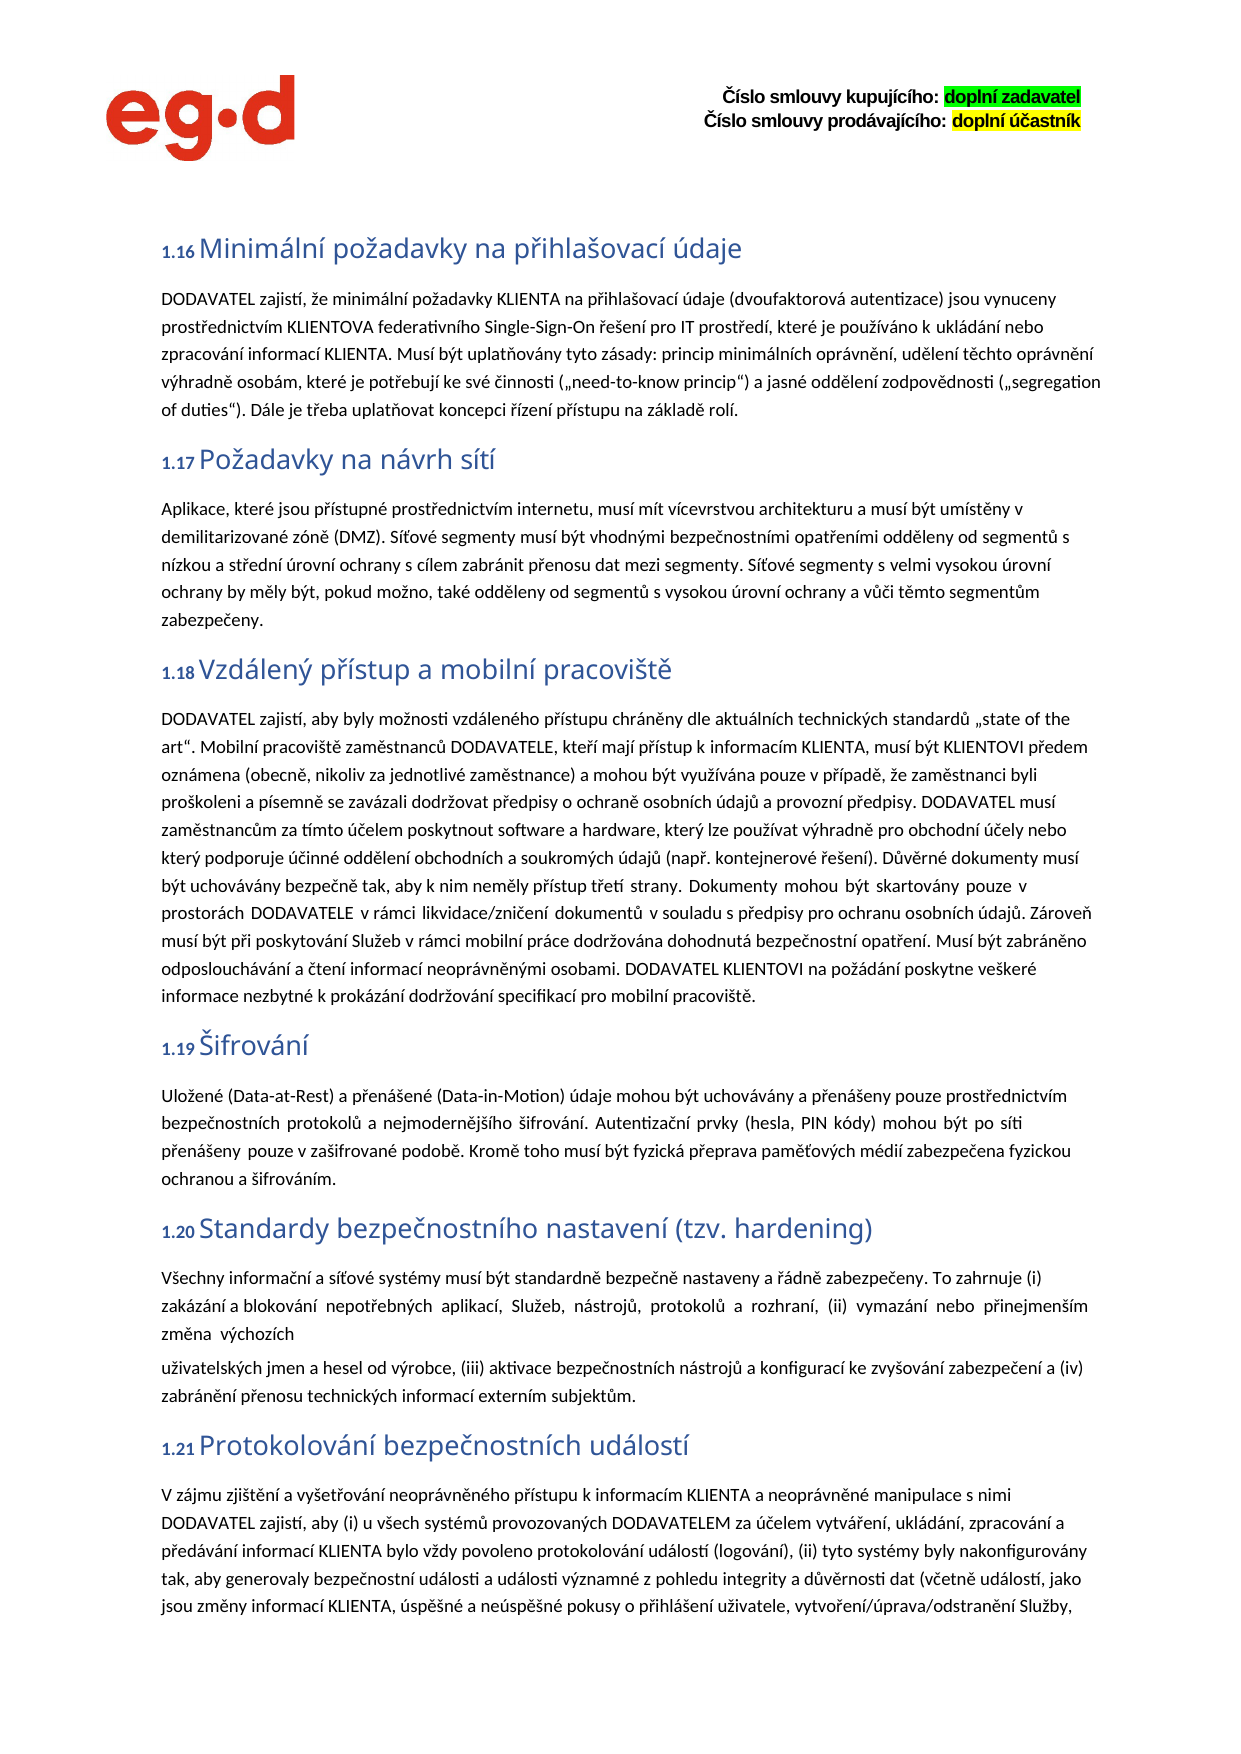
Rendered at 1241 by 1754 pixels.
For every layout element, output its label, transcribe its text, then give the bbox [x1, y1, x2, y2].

text uživatelských jmen a hesel od výrobce, (iii) aktivace bezpečnostních nástrojů a konfigurací ke zvyšování zabezpečení a (iv) zabránění přenosu technických informací externím subjektům. [161, 1356, 1102, 1407]
subtitle Vzdálený přístup a mobilní pracoviště [161, 650, 1134, 687]
subtitle Požadavky na návrh sítí [161, 440, 1134, 477]
text Všechny informační a síťové systémy musí být standardně bezpečně nastaveny a řádně zabezpečeny. To zahrnuje (i) zakázání a blokování nepotřebných aplikací, Služeb, nástrojů, protokolů a rozhraní, (ii) vymazání nebo přinejmenším změna výchozích [161, 1266, 1102, 1345]
text DODAVATEL zajistí, že minimální požadavky KLIENTA na přihlašovací údaje (dvoufaktorová autentizace) jsou vynuceny prostřednictvím KLIENTOVA federativního Single-Sign-On řešení pro IT prostředí, které je používáno k ukládání nebo zpracování informací KLIENTA. Musí být uplatňovány tyto zásady: princip minimálních oprávnění, udělení těchto oprávnění výhradně osobám, které je potřebují ke své činnosti („need-to-know princip“) a jasné oddělení zodpovědnosti („segregation of duties“). Dále je třeba uplatňovat koncepci řízení přístupu na základě rolí. [161, 287, 1102, 421]
picture [106, 75, 295, 161]
subtitle Standardy bezpečnostního nastavení (tzv. hardening) [161, 1209, 1134, 1246]
subtitle Protokolování bezpečnostních událostí [161, 1426, 1134, 1463]
subtitle Minimální požadavky na přihlašovací údaje [161, 230, 1134, 267]
text Aplikace, které jsou přístupné prostřednictvím internetu, musí mít vícevrstvou architekturu a musí být umístěny v demilitarizované zóně (DMZ). Síťové segmenty musí být vhodnými bezpečnostními opatřeními odděleny od segmentů s nízkou a střední úrovní ochrany s cílem zabránit přenosu dat mezi segmenty. Síťové segmenty s velmi vysokou úrovní ochrany by měly být, pokud možno, také odděleny od segmentů s vysokou úrovní ochrany a vůči těmto segmentům zabezpečeny. [161, 497, 1102, 631]
subtitle Šifrování [161, 1027, 1134, 1063]
text DODAVATEL zajistí, aby byly možnosti vzdáleného přístupu chráněny dle aktuálních technických standardů „state of the art“. Mobilní pracoviště zaměstnanců DODAVATELE, kteří mají přístup k informacím KLIENTA, musí být KLIENTOVI předem oznámena (obecně, nikoliv za jednotlivé zaměstnance) a mohou být využívána pouze v případě, že zaměstnanci byli proškoleni a písemně se zavázali dodržovat předpisy o ochraně osobních údajů a provozní předpisy. DODAVATEL musí zaměstnancům za tímto účelem poskytnout software a hardware, který lze používat výhradně pro obchodní účely nebo který podporuje účinné oddělení obchodních a soukromých údajů (např. kontejnerové řešení). Důvěrné dokumenty musí být uchovávány bezpečně tak, aby k nim neměly přístup třetí strany. Dokumenty mohou být skartovány pouze v prostorách DODAVATELE v rámci likvidace/zničení dokumentů v souladu s předpisy pro ochranu osobních údajů. Zároveň musí být při poskytování Služeb v rámci mobilní práce dodržována dohodnutá bezpečnostní opatření. Musí být zabráněno odposlouchávání a čtení informací neoprávněnými osobami. DODAVATEL KLIENTOVI na požádání poskytne veškeré informace nezbytné k prokázání dodržování specifikací pro mobilní pracoviště. [161, 707, 1102, 1007]
text Uložené (Data-at-Rest) a přenášené (Data-in-Motion) údaje mohou být uchovávány a přenášeny pouze prostřednictvím bezpečnostních protokolů a nejmodernějšího šifrování. Autentizační prvky (hesla, PIN kódy) mohou být po síti přenášeny pouze v zašifrované podobě. Kromě toho musí být fyzická přeprava paměťových médií zabezpečena fyzickou ochranou a šifrováním. [161, 1084, 1102, 1190]
